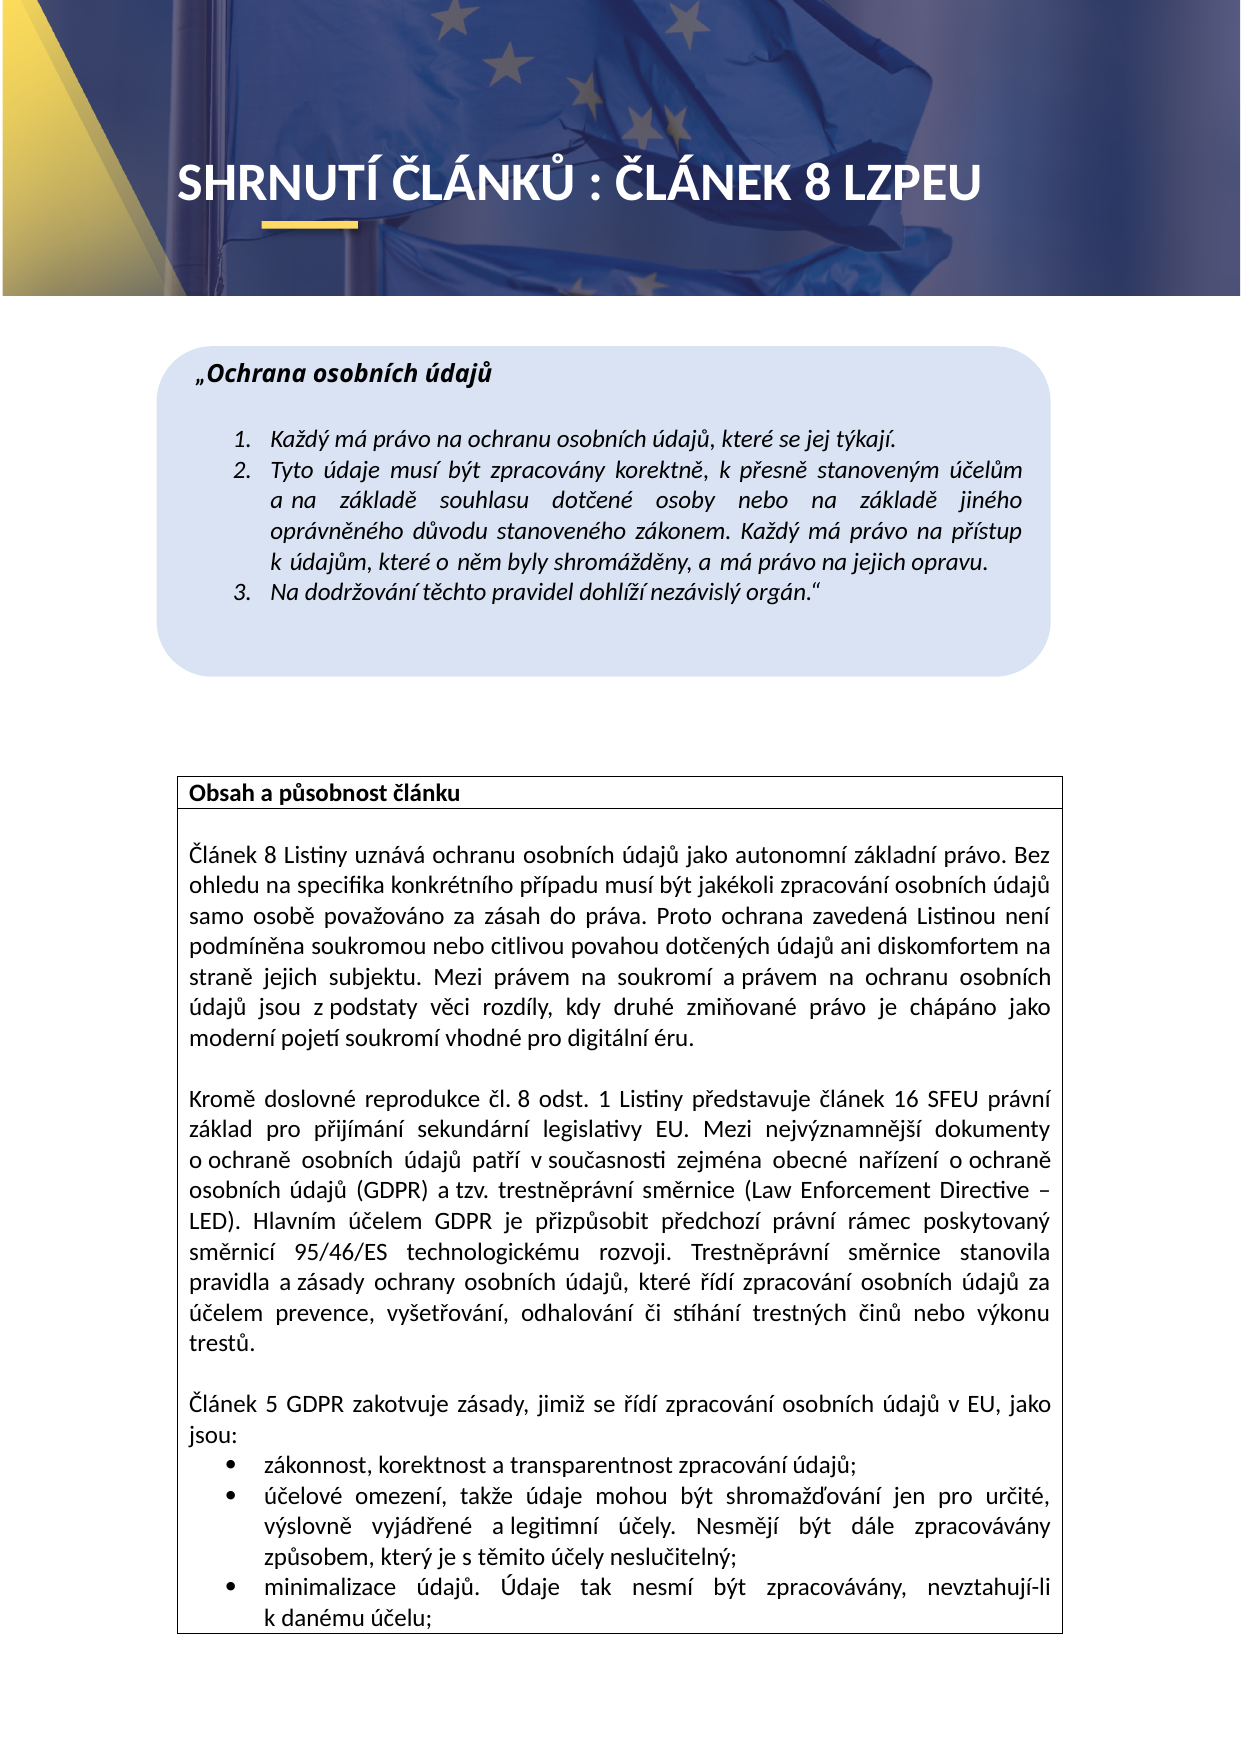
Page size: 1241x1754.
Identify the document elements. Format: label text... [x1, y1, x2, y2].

table_header Obsah a působnost článku [178, 777, 1062, 807]
text SHRNUTÍ ČLÁNKŮ : ČLÁNEK 8 LZPEU [177, 148, 1063, 214]
picture [2, 0, 1241, 296]
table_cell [178, 809, 1062, 1632]
